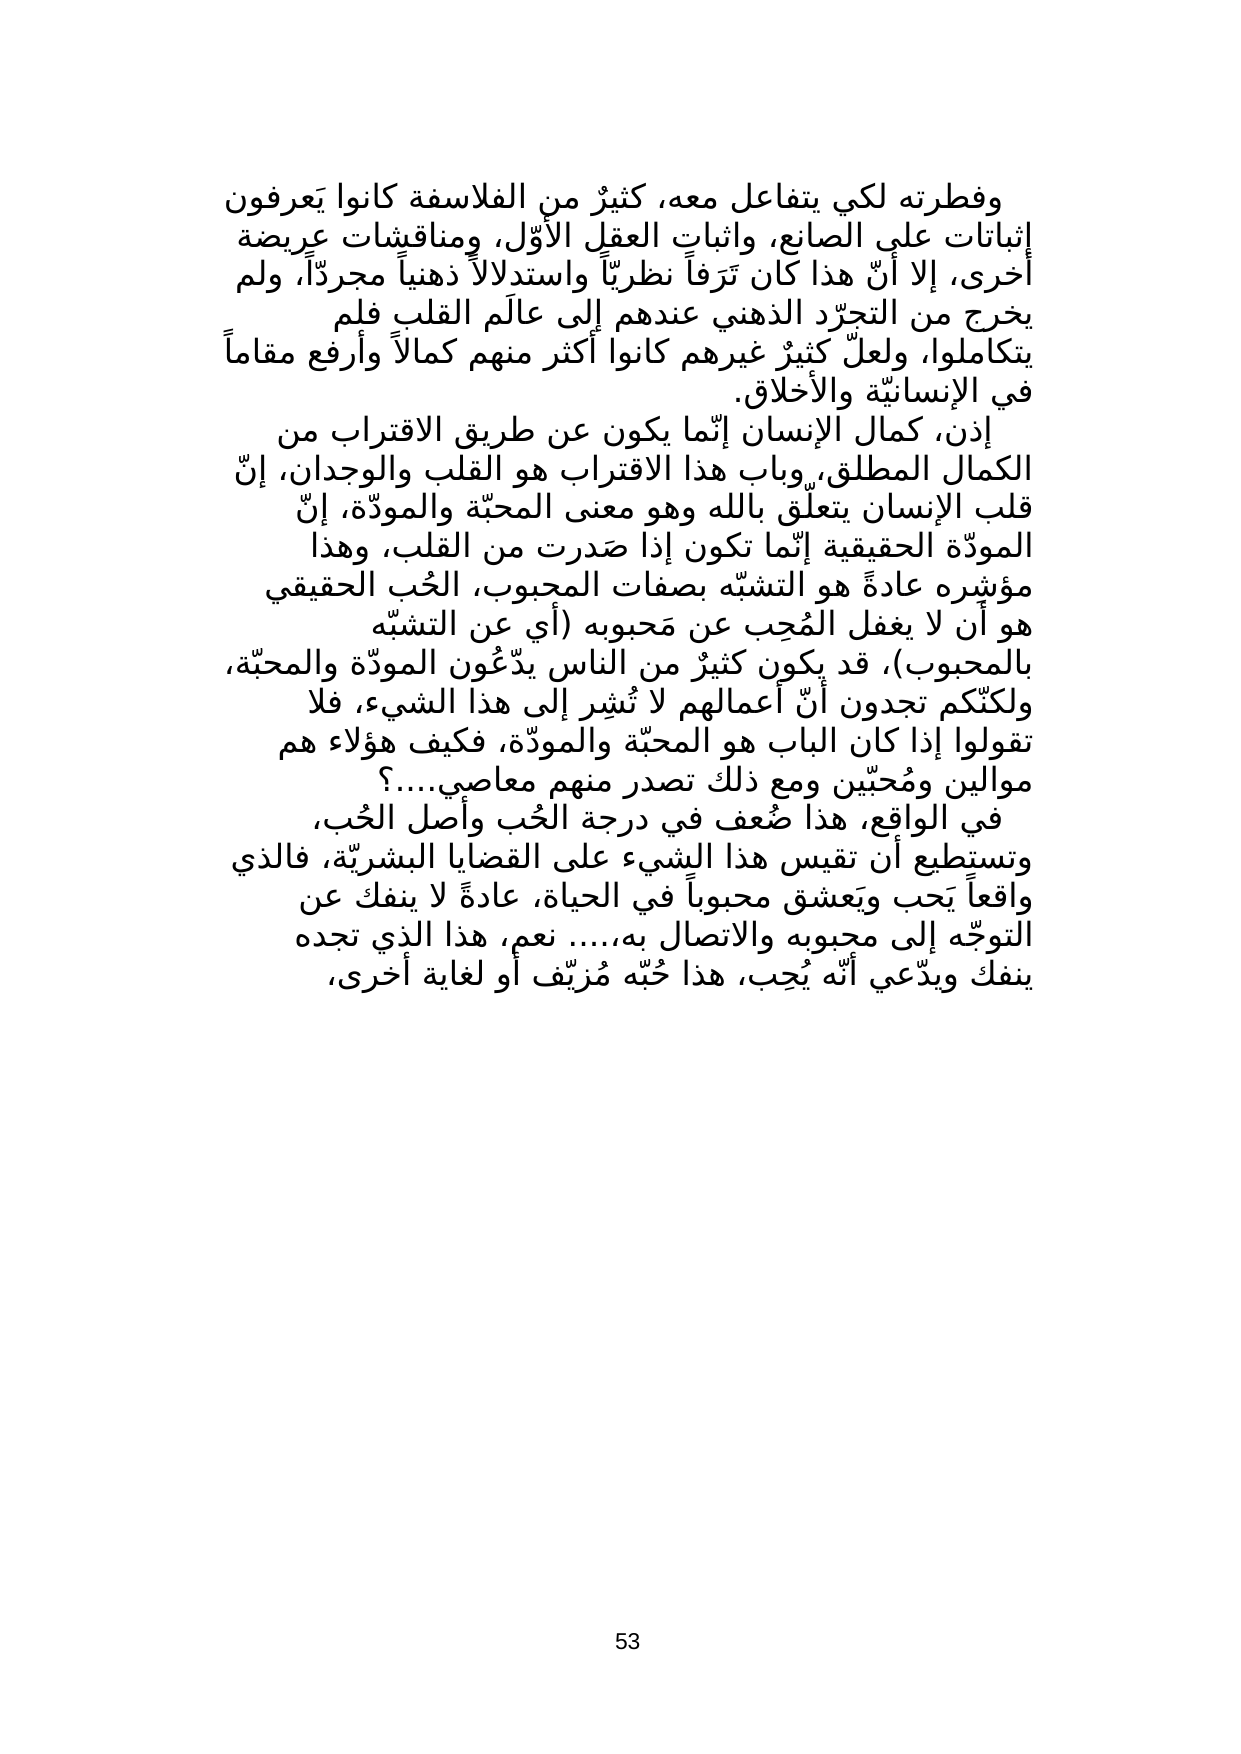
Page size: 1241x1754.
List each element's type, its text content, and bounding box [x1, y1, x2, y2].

text في الواقع، هذا ضُعف في درجة الحُب وأصل الحُب، وتستطيع أن تقيس هذا الشيء على القضايا البشريّة، فالذي واقعاً يَحب ويَعشق محبوباً في الحياة، عادةً لا ينفك عن التوجّه إلى محبوبه والاتصال به،.... نعم، هذا الذي تجده ينفك ويدّعي أنّه يُحِب، هذا حُبّه مُزيّف أو لغاية أخرى، [222, 799, 1033, 993]
text إذن، كمال الإنسان إنّما يكون عن طريق الاقتراب من الكمال المطلق، وباب هذا الاقتراب هو القلب والوجدان، إنّ قلب الإنسان يتعلّق بالله وهو معنى المحبّة والمودّة، إنّ المودّة الحقيقية إنّما تكون إذا صَدرت من القلب، وهذا مؤشِره عادةً هو التشبّه بصفات المحبوب، الحُب الحقيقي هو أن لا يغفل المُحِب عن مَحبوبه (أي عن التشبّه بالمحبوب)، قد يكون كثيرٌ من الناس يدّعُون المودّة والمحبّة، ولكنّكم تجدون أنّ أعمالهم لا تُشِر إلى هذا الشيء، فلا تقولوا إذا كان الباب هو المحبّة والمودّة، فكيف هؤلاء هم موالين ومُحبّين ومع ذلك تصدر منهم معاصي....؟ [222, 410, 1033, 799]
text وفطرته لكي يتفاعل معه، كثيرٌ من الفلاسفة كانوا يَعرفون إثباتات على الصانع، واثبات العقل الأوّل، ومناقشات عريضة أخرى، إلا أنّ هذا كان تَرَفاً نظريّاً واستدلالاً ذهنياً مجردّاً، ولم يخرج من التجرّد الذهني عندهم إلى عالَم القلب فلم يتكاملوا، ولعلّ كثيرٌ غيرهم كانوا أكثر منهم كمالاً وأرفع مقاماً في الإنسانيّة والأخلاق. [222, 177, 1033, 410]
